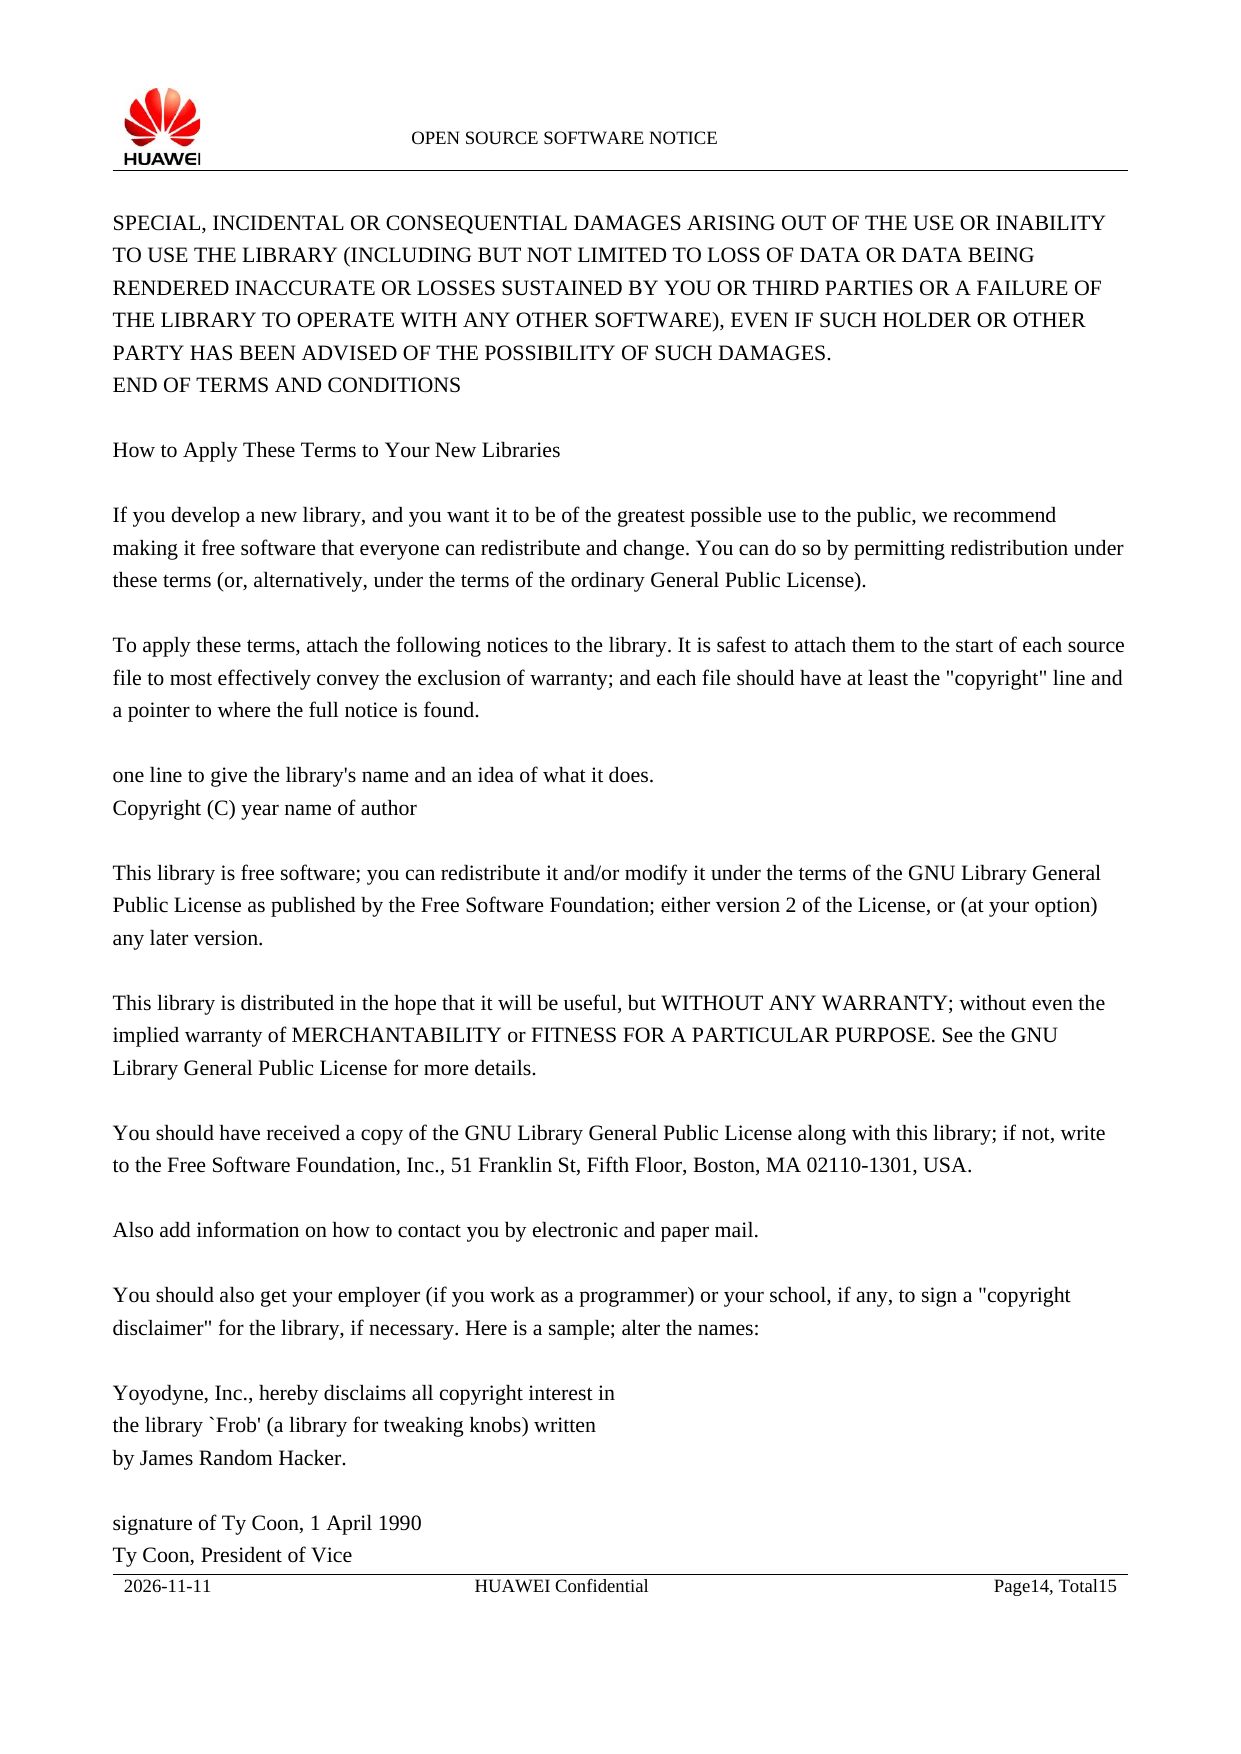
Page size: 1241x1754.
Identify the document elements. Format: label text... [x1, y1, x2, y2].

picture [124, 88, 201, 165]
